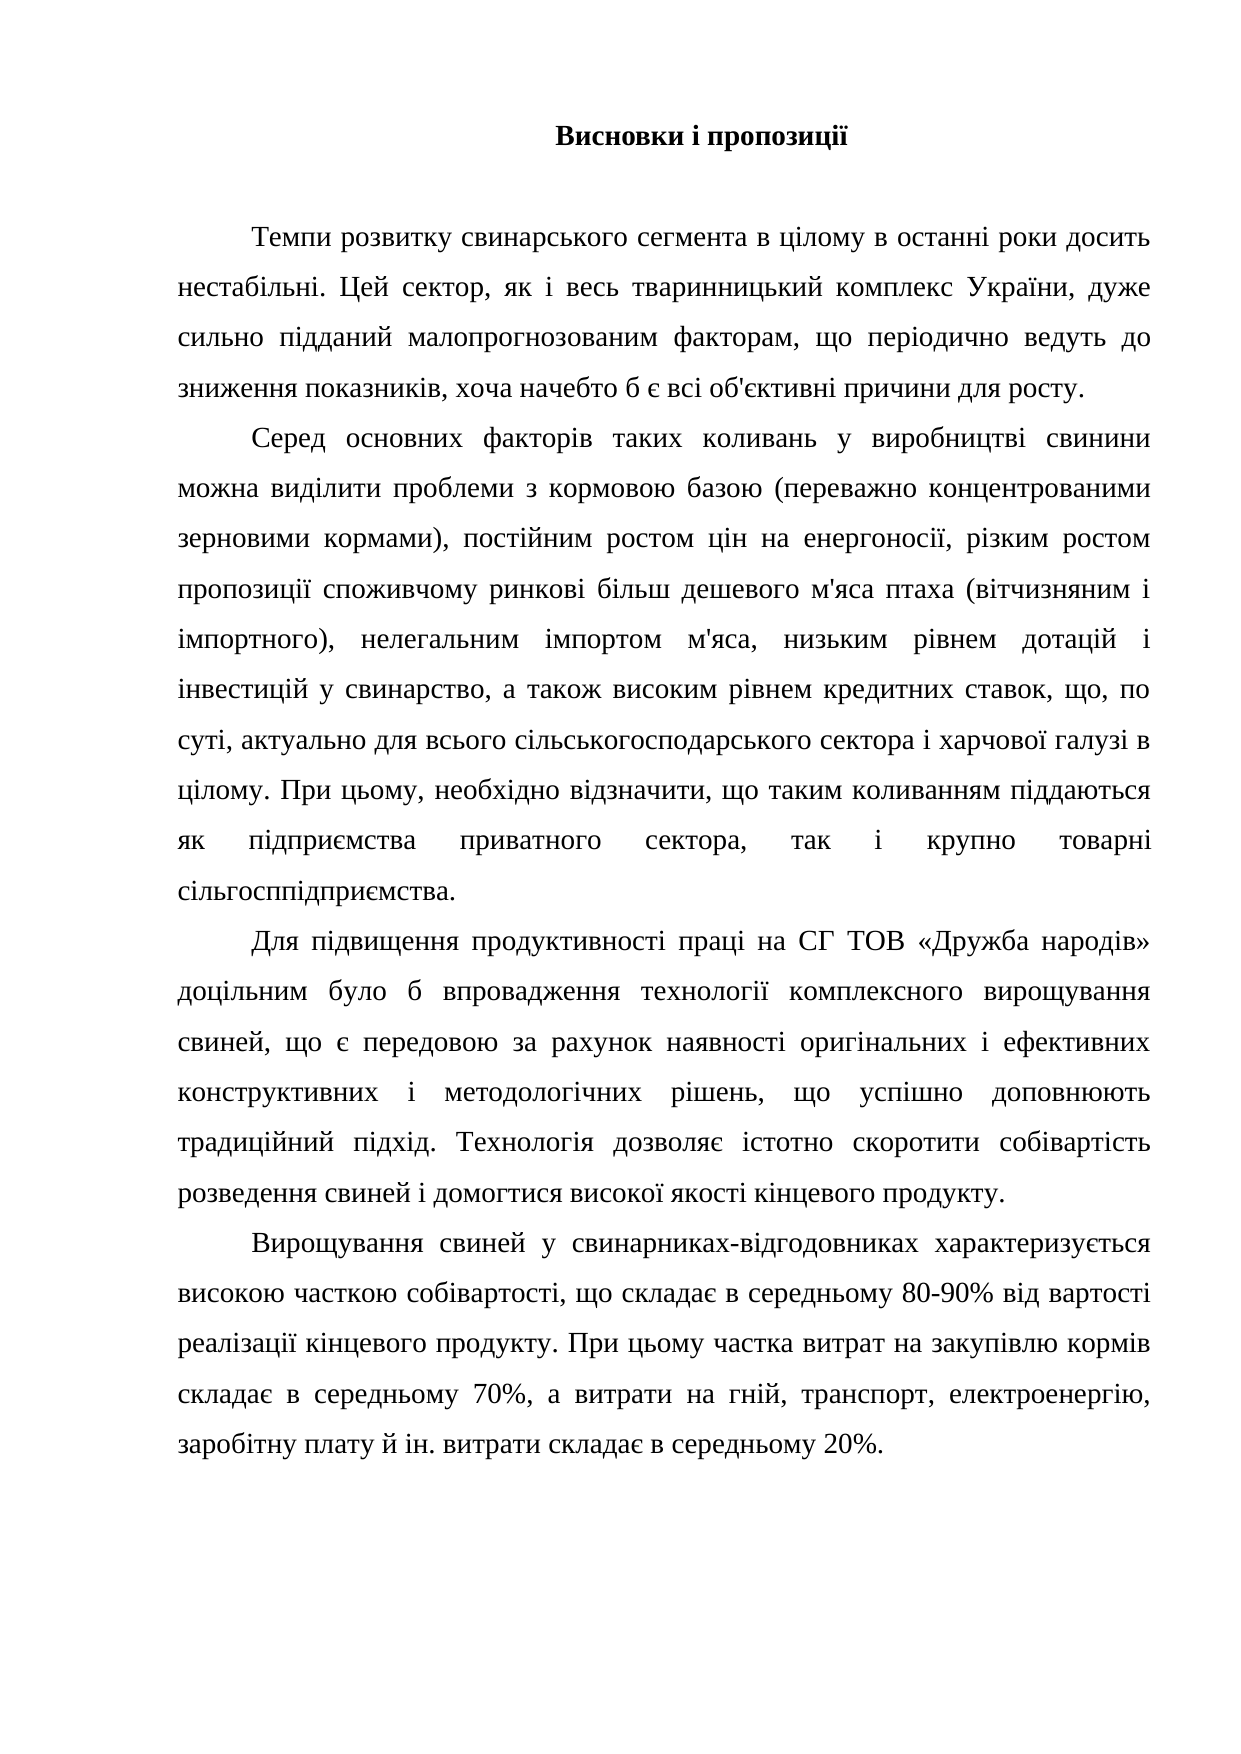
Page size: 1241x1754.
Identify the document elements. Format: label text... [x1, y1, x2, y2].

text Темпи розвитку свинарського сегмента в цілому в останні роки досить нестабільні. Цей сектор, як і весь тваринницький комплекс України, дуже сильно підданий малопрогнозованим факторам, що періодично ведуть до зниження показників, хоча начебто б є всі об'єктивні причини для росту. [177, 219, 1152, 403]
text Для підвищення продуктивності праці на СГ ТОВ «Дружба народів» доцільним було б впровадження технології комплексного вирощування свиней, що є передовою за рахунок наявності оригінальних і ефективних конструктивних і методологічних рішень, що успішно доповнюють традиційний підхід. Технологія дозволяє істотно скоротити собівартість розведення свиней і домогтися високої якості кінцевого продукту. [177, 923, 1152, 1208]
subtitle Висновки і пропозиції [177, 118, 1152, 152]
text Серед основних факторів таких коливань у виробництві свинини можна виділити проблеми з кормовою базою (переважно концентрованими зерновими кормами), постійним ростом цін на енергоносії, різким ростом пропозиції споживчому ринкові більш дешевого м'яса птаха (вітчизняним і імпортного), нелегальним імпортом м'яса, низьким рівнем дотацій і інвестицій у свинарство, а також високим рівнем кредитних ставок, що, по суті, актуально для всього сільськогосподарського сектора і харчової галузі в цілому. При цьому, необхідно відзначити, що таким коливанням піддаються як підприємства приватного сектора, так і крупно товарні сільгосппідприємства. [177, 420, 1152, 906]
text Вирощування свиней у свинарниках-відгодовниках характеризується високою часткою собівартості, що складає в середньому 80-90% від вартості реалізації кінцевого продукту. При цьому частка витрат на закупівлю кормів складає в середньому 70%, а витрати на гній, транспорт, електроенергію, заробітну плату й ін. витрати складає в середньому 20%. [177, 1225, 1152, 1460]
